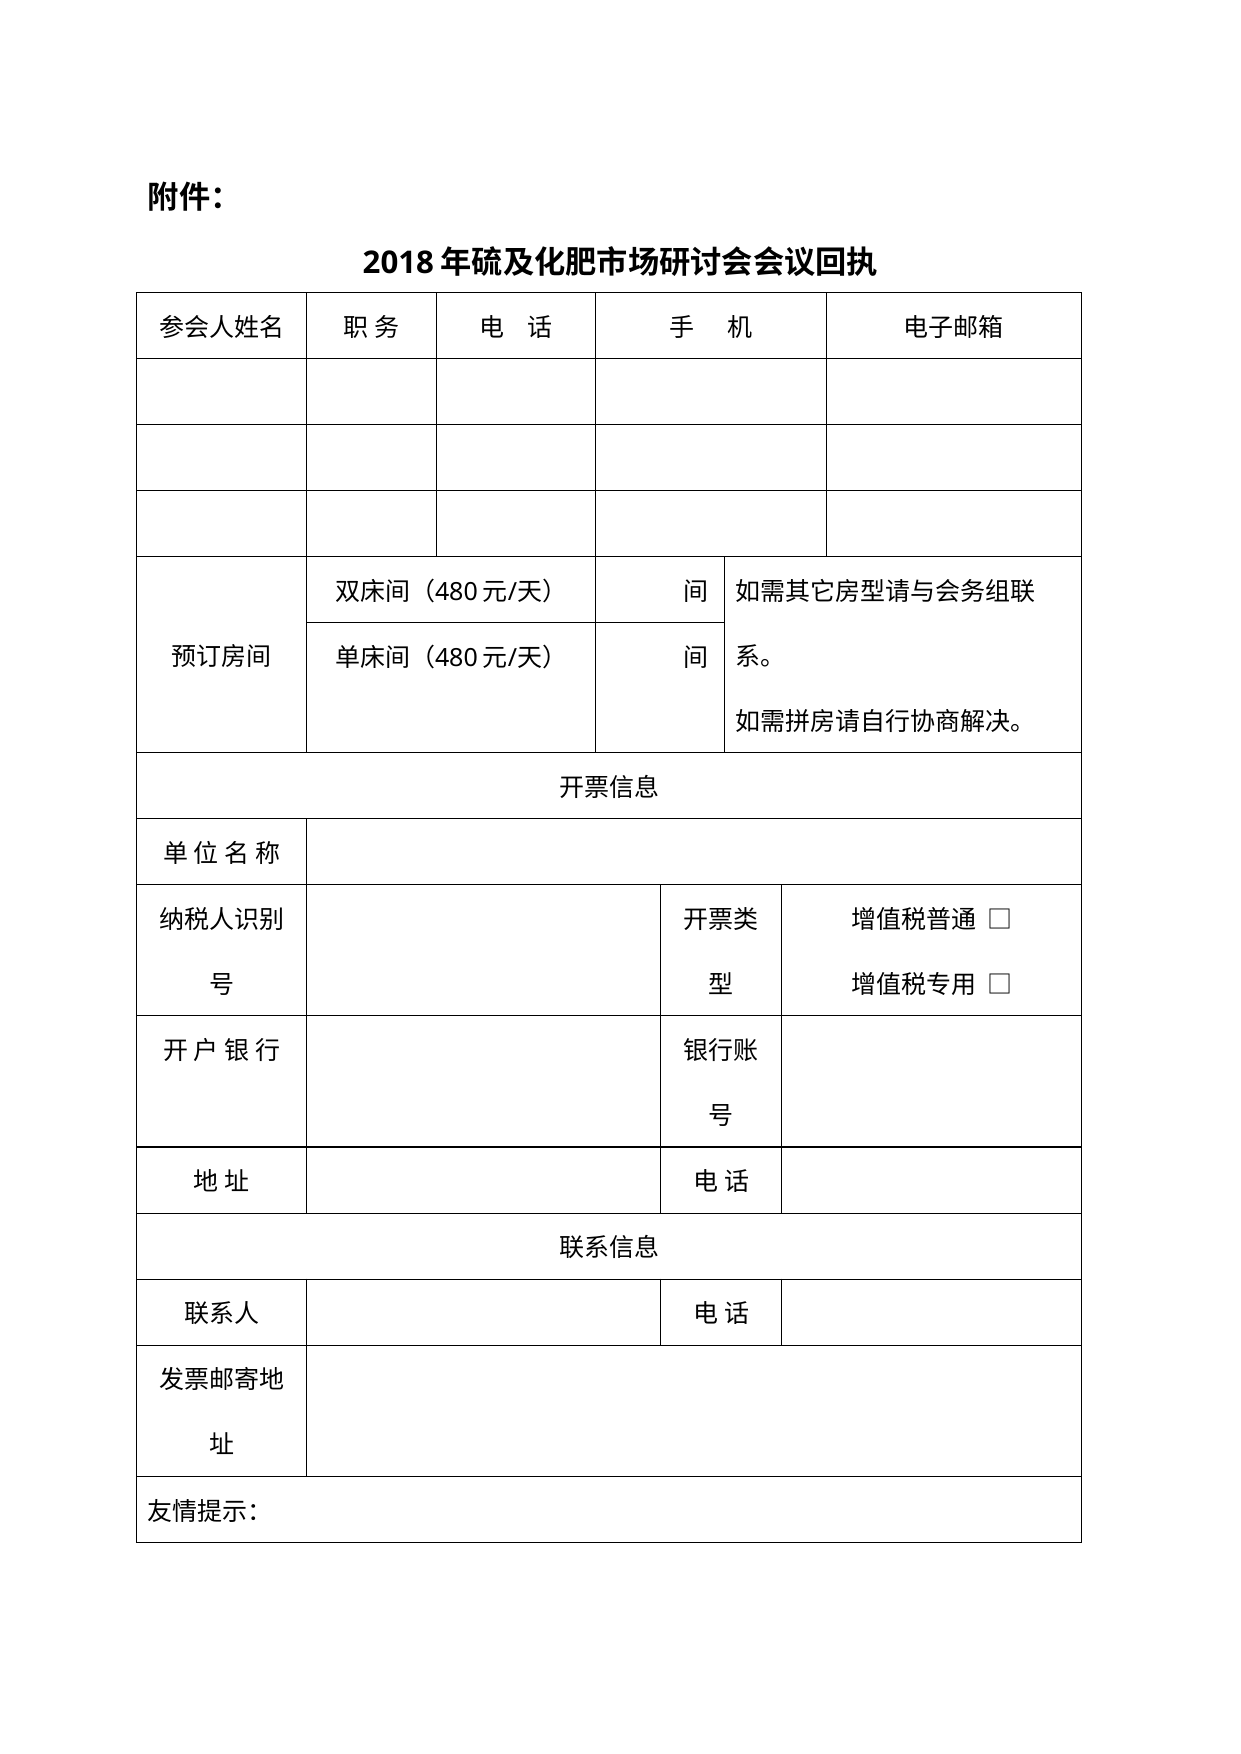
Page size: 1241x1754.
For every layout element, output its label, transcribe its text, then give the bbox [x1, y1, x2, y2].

table_header 参会人姓名 [137, 293, 306, 358]
table_cell [827, 425, 1081, 490]
table_cell 地 址 [137, 1148, 306, 1212]
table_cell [137, 1477, 1081, 1542]
table_cell [596, 359, 826, 424]
table_cell 单床间（480元/天） [307, 623, 595, 752]
table_cell [437, 425, 595, 490]
table_cell 预订房间 [137, 557, 306, 752]
table_cell 增值税普通 □ 增值税专用 □ [782, 885, 1081, 1015]
table_cell 联系人 [137, 1280, 306, 1344]
table_cell [137, 359, 306, 424]
table_cell [307, 819, 1081, 884]
table_cell 如需其它房型请与会务组联系。 如需拼房请自行协商解决。 [725, 557, 1081, 752]
table_cell 联系信息 [137, 1214, 1081, 1278]
table_cell [307, 1280, 660, 1344]
table_cell 双床间（480元/天） [307, 557, 595, 622]
text 2018年硫及化肥市场研讨会会议回执 [148, 227, 1092, 292]
table_cell [827, 491, 1081, 556]
table_cell [596, 491, 826, 556]
table_cell [307, 1016, 660, 1146]
table_cell 银行账号 [661, 1016, 781, 1146]
table_cell [137, 425, 306, 490]
table_cell 纳税人识别号 [137, 885, 306, 1015]
table_cell [307, 491, 436, 556]
table_cell 单 位 名 称 [137, 819, 306, 884]
text 附件： [148, 162, 1092, 227]
table_cell [437, 491, 595, 556]
table_header 电子邮箱 [827, 293, 1081, 358]
table_cell 电 话 [661, 1148, 781, 1212]
table_cell 间 [596, 557, 724, 622]
table_cell [596, 425, 826, 490]
table_cell [307, 1346, 1081, 1476]
table_cell [782, 1280, 1081, 1344]
table_cell 电 话 [661, 1280, 781, 1344]
table_cell 间 [596, 623, 724, 752]
table_cell [307, 425, 436, 490]
table_cell 发票邮寄地址 [137, 1346, 306, 1476]
table_cell 开票信息 [137, 753, 1081, 818]
table_cell [782, 1016, 1081, 1146]
table_cell [307, 885, 660, 1015]
table_header 手 机 [596, 293, 826, 358]
table_cell [827, 359, 1081, 424]
table_cell [307, 359, 436, 424]
table_cell [782, 1148, 1081, 1212]
table_cell [307, 1148, 660, 1212]
table_cell 开票类型 [661, 885, 781, 1015]
table_cell [137, 491, 306, 556]
table_cell 开 户 银 行 [137, 1016, 306, 1146]
table_header 电 话 [437, 293, 595, 358]
table_header 职 务 [307, 293, 436, 358]
table_cell [437, 359, 595, 424]
